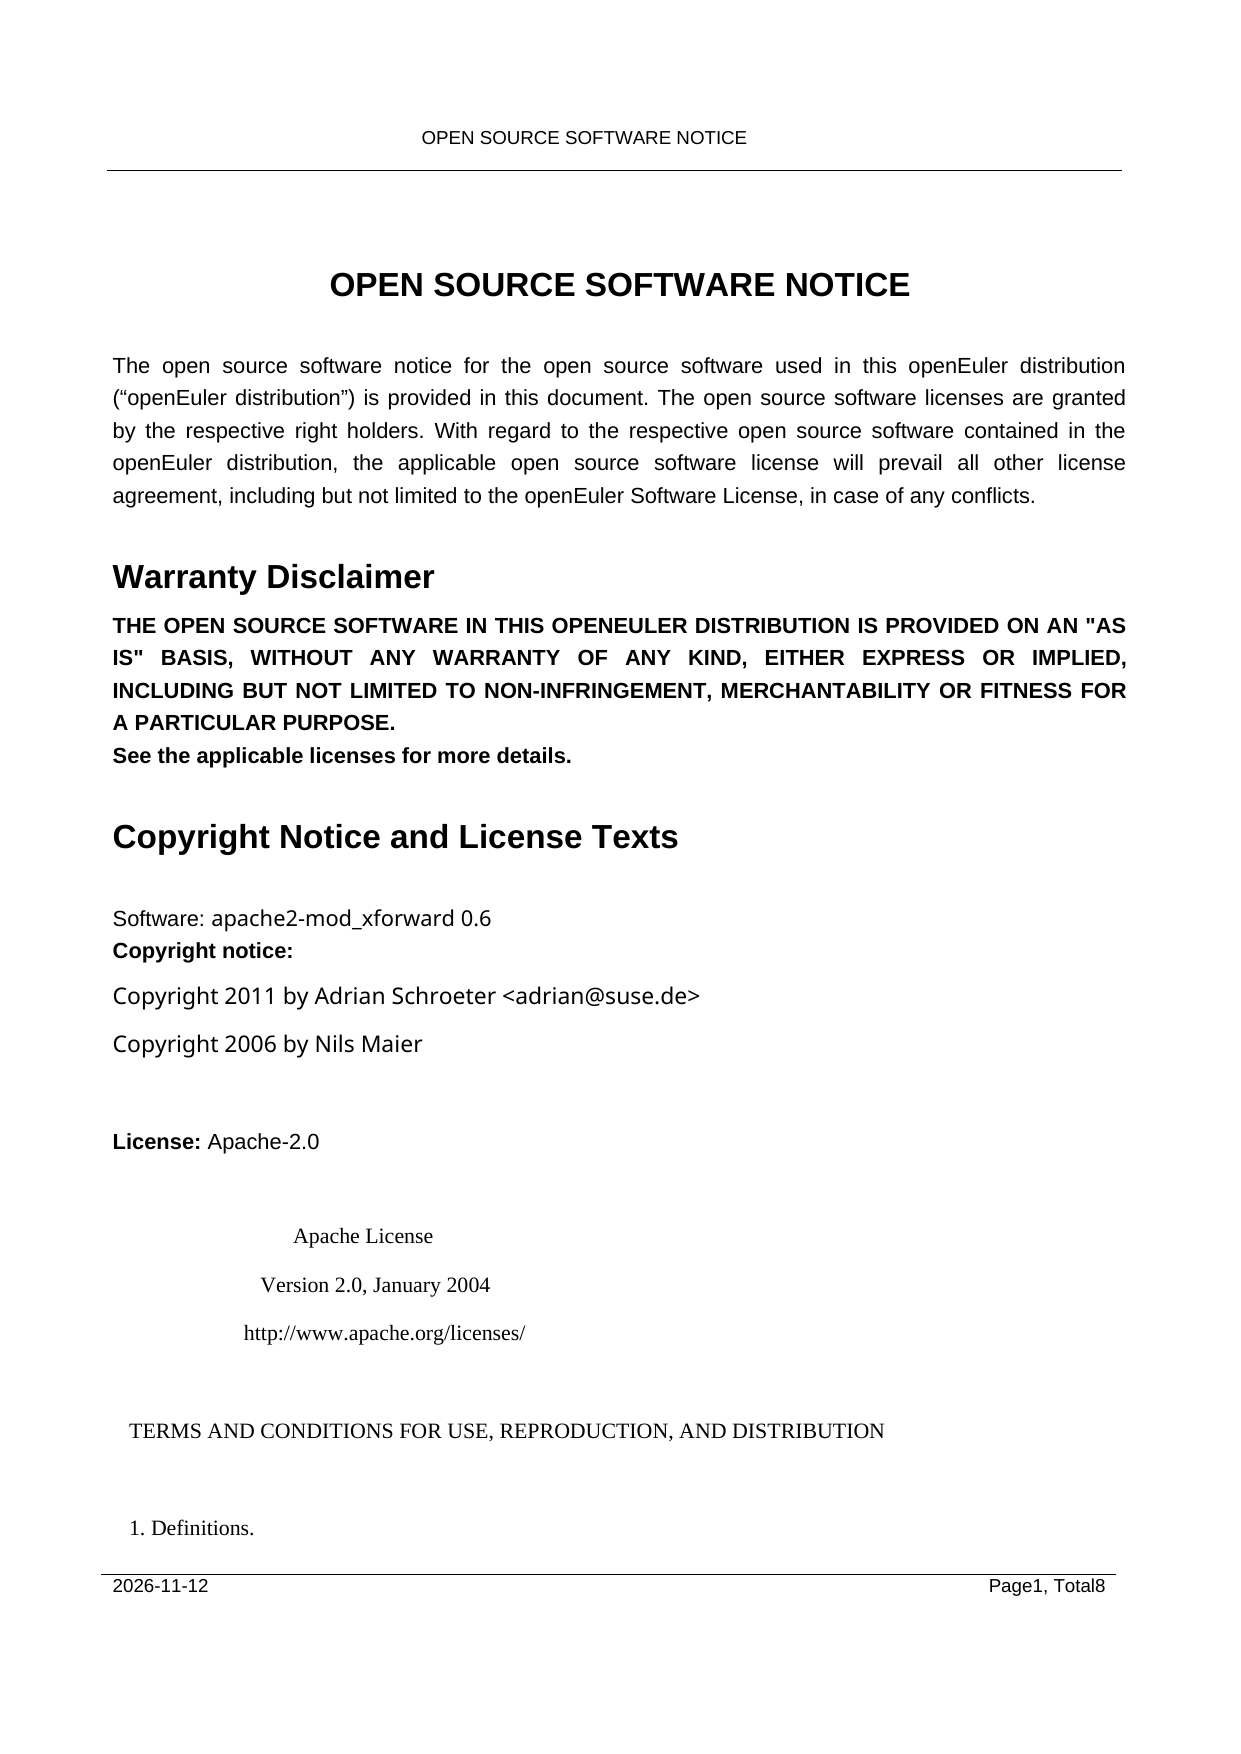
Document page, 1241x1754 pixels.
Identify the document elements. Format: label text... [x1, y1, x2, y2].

text Copyright Notice and License Texts [112, 804, 1128, 869]
text License: Apache-2.0 [112, 1125, 1128, 1158]
text Copyright 2011 by Adrian Schroeter <adrian@suse.de> Copyright 2006 by Nils Maier [112, 979, 1128, 1109]
text The open source software notice for the open source software used in this openEuler distribution (“openEuler distribution”) is provided in this document. The open source software licenses are granted by the respective right holders. With regard to the respective open source software contained in the openEuler distribution, the applicable open source software license will prevail all other license agreement, including but not limited to the openEuler Software License, in case of any conflicts. [112, 349, 1128, 511]
text Software: apache2-mod_xforward 0.6 [112, 901, 1128, 934]
text THE OPEN SOURCE SOFTWARE IN THIS OPENEULER DISTRIBUTION IS PROVIDED ON AN "AS IS" BASIS, WITHOUT ANY WARRANTY OF ANY KIND, EITHER EXPRESS OR IMPLIED, INCLUDING BUT NOT LIMITED TO NON-INFRINGEMENT, MERCHANTABILITY OR FITNESS FOR A PARTICULAR PURPOSE. See the applicable licenses for more details. [112, 609, 1128, 771]
text Warranty Disclaimer [112, 544, 1128, 609]
text OPEN SOURCE SOFTWARE NOTICE [112, 251, 1128, 316]
text Copyright notice: [112, 934, 1128, 966]
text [112, 1170, 1128, 1544]
